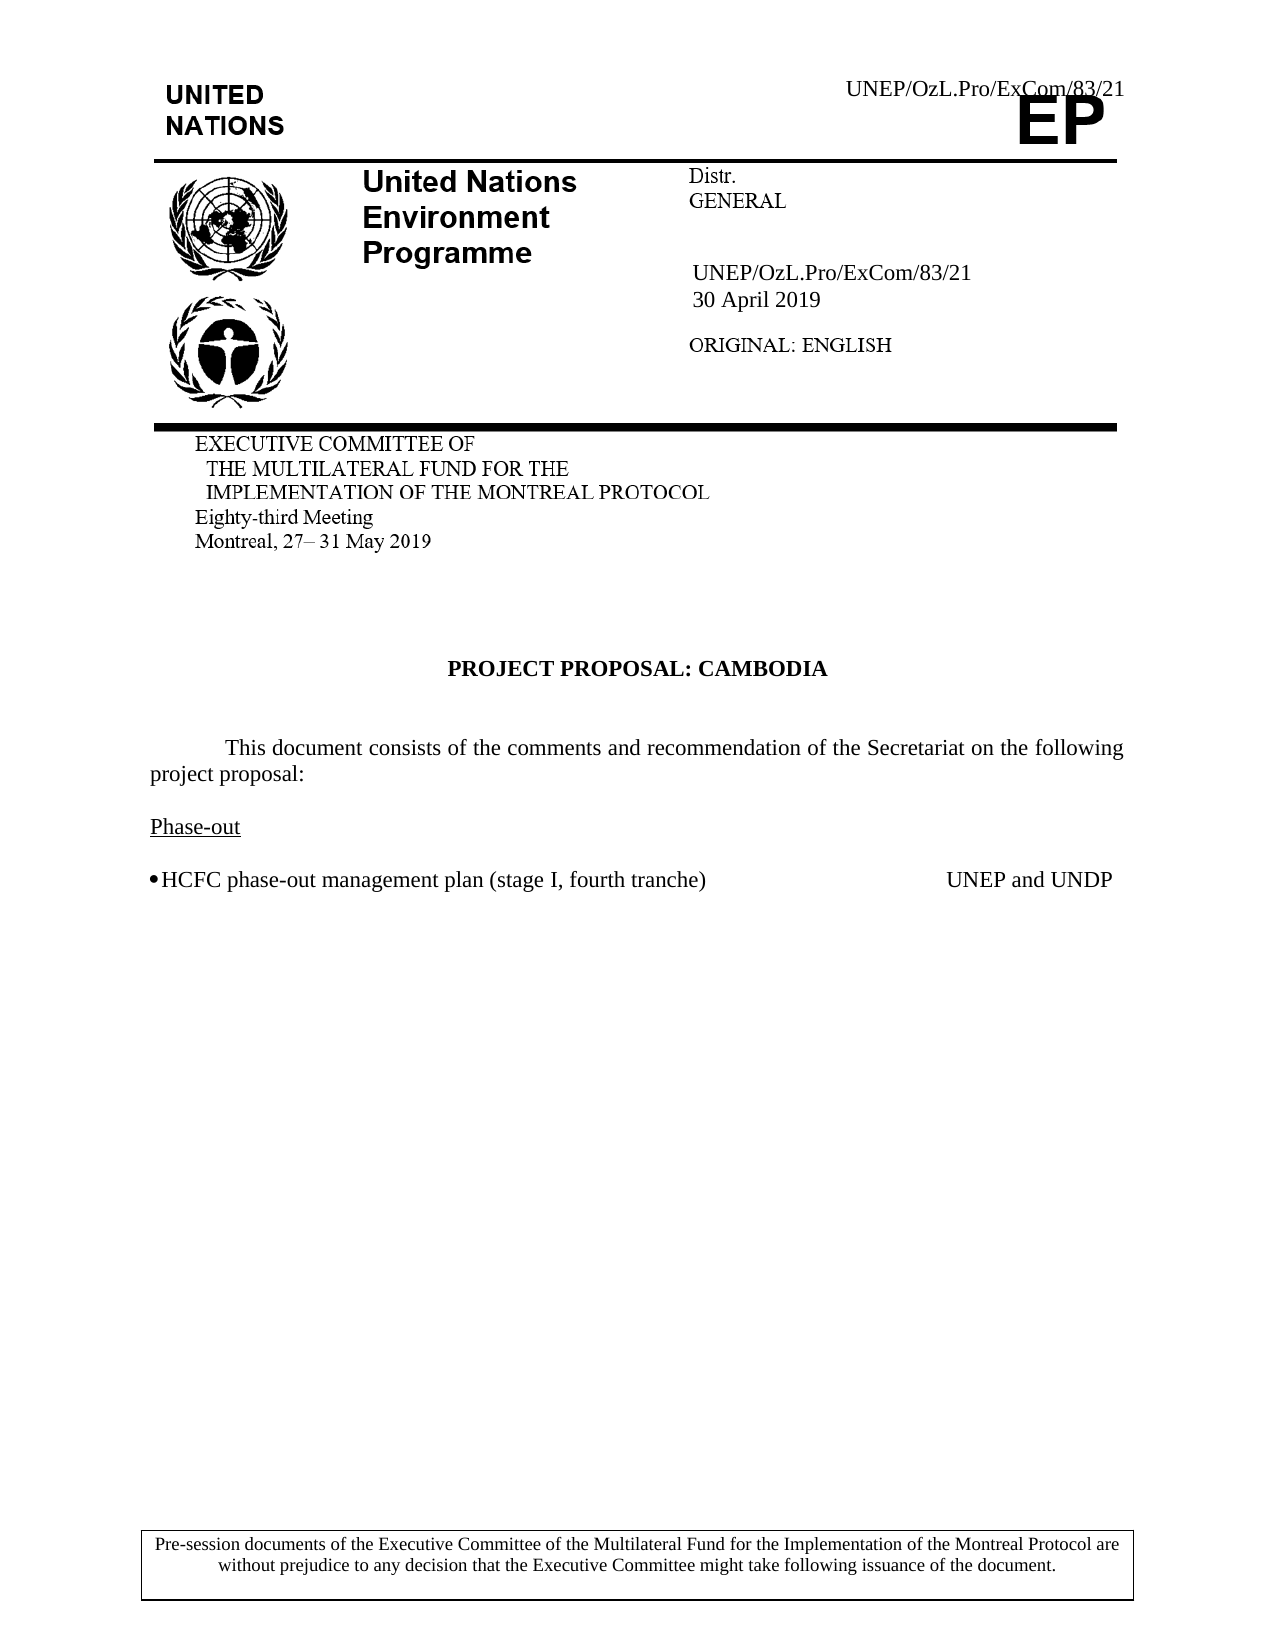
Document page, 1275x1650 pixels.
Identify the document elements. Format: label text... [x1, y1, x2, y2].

picture [150, 77, 1125, 259]
table_header UNEP and UNDP [873, 866, 1124, 892]
table_header HCFC phase-out management plan (stage I, fourth tranche) [150, 866, 873, 892]
text Phase-out [150, 813, 1125, 839]
picture [150, 286, 1125, 565]
text 30 April 2019 [675, 286, 1125, 312]
text PROJECT PROPOSAL: CAMBODIA [150, 655, 1125, 681]
text This document consists of the comments and recommendation of the Secretariat on the following project proposal: [150, 734, 1125, 787]
text UNEP/OzL.Pro/ExCom/83/21 [150, 259, 1125, 286]
